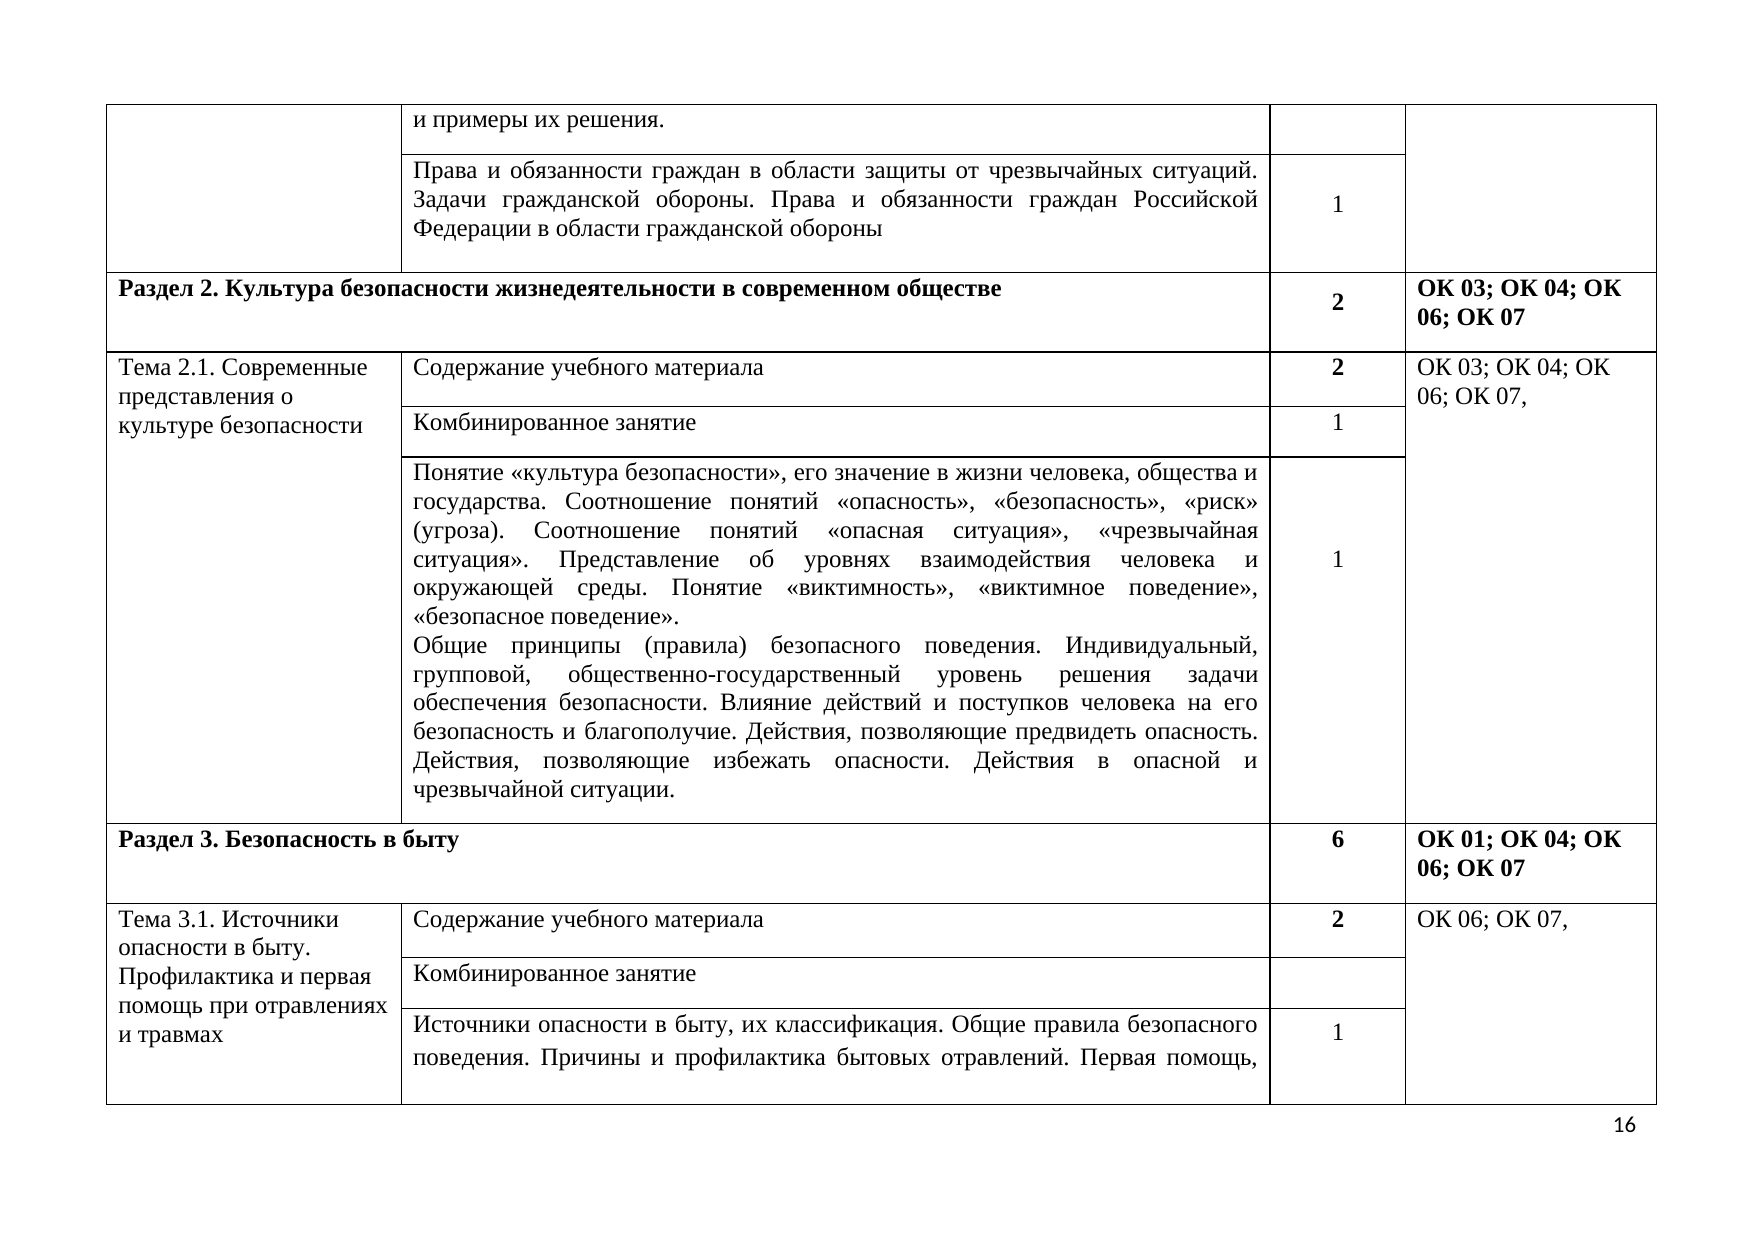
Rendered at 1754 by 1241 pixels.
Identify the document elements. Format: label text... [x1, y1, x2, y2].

table_cell 1 [1271, 458, 1405, 823]
table_cell 1 [1271, 1009, 1405, 1104]
table_cell 6 [1271, 824, 1405, 903]
table_cell ОК 03; ОК 04; ОК 06; ОК 07, [1406, 353, 1656, 823]
table_cell Комбинированное занятие [402, 407, 1269, 456]
table_cell 2 [1271, 904, 1405, 957]
table_cell Права и обязанности граждан в области защиты от чрезвычайных ситуаций. Задачи гражданской обороны. Права и обязанности граждан Российской Федерации в области гражданской обороны [402, 155, 1269, 272]
table_cell Раздел 2. Культура безопасности жизнедеятельности в современном обществе [107, 273, 1269, 351]
table_cell ОК 03; ОК 04; ОК 06; ОК 07 [1406, 273, 1656, 351]
table_cell 2 [1271, 353, 1405, 406]
table_cell 1 [1271, 105, 1405, 154]
table_cell 2 [1271, 273, 1405, 351]
table_cell 1 [1271, 155, 1405, 272]
table_cell 1 [1271, 407, 1405, 456]
table_cell Тема 2.1. Современные представления о культуре безопасности [107, 353, 401, 823]
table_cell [402, 1009, 1269, 1104]
table_cell Тема 3.1. Источники опасности в быту. Профилактика и первая помощь при отравлениях и травмах [107, 904, 401, 1104]
table_cell ОК 06; ОК 07, [1406, 904, 1656, 1104]
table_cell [402, 105, 1269, 154]
table_cell Раздел 3. Безопасность в быту [107, 824, 1269, 903]
table_cell Содержание учебного материала [402, 353, 1269, 406]
table_cell ОК 01; ОК 04; ОК 06; ОК 07 [1406, 824, 1656, 903]
table_cell Понятие «культура безопасности», его значение в жизни человека, общества и государства. Соотношение понятий «опасность», «безопасность», «риск» (угроза). Соотношение понятий «опасная ситуация», «чрезвычайная ситуация». Представление об уровнях взаимодействия человека и окружающей среды. Понятие «виктимность», «виктимное поведение», «безопасное поведение». Общие принципы (правила) безопасного поведения. Индивидуальный, групповой, общественно-государственный уровень решения задачи обеспечения безопасности. Влияние действий и поступков человека на его безопасность и благополучие. Действия, позволяющие предвидеть опасность. Действия, позволяющие избежать опасности. Действия в опасной и чрезвычайной ситуации. [402, 458, 1269, 823]
table_cell Комбинированное занятие [402, 958, 1269, 1008]
table_cell [1271, 958, 1405, 1008]
table_cell Содержание учебного материала [402, 904, 1269, 957]
